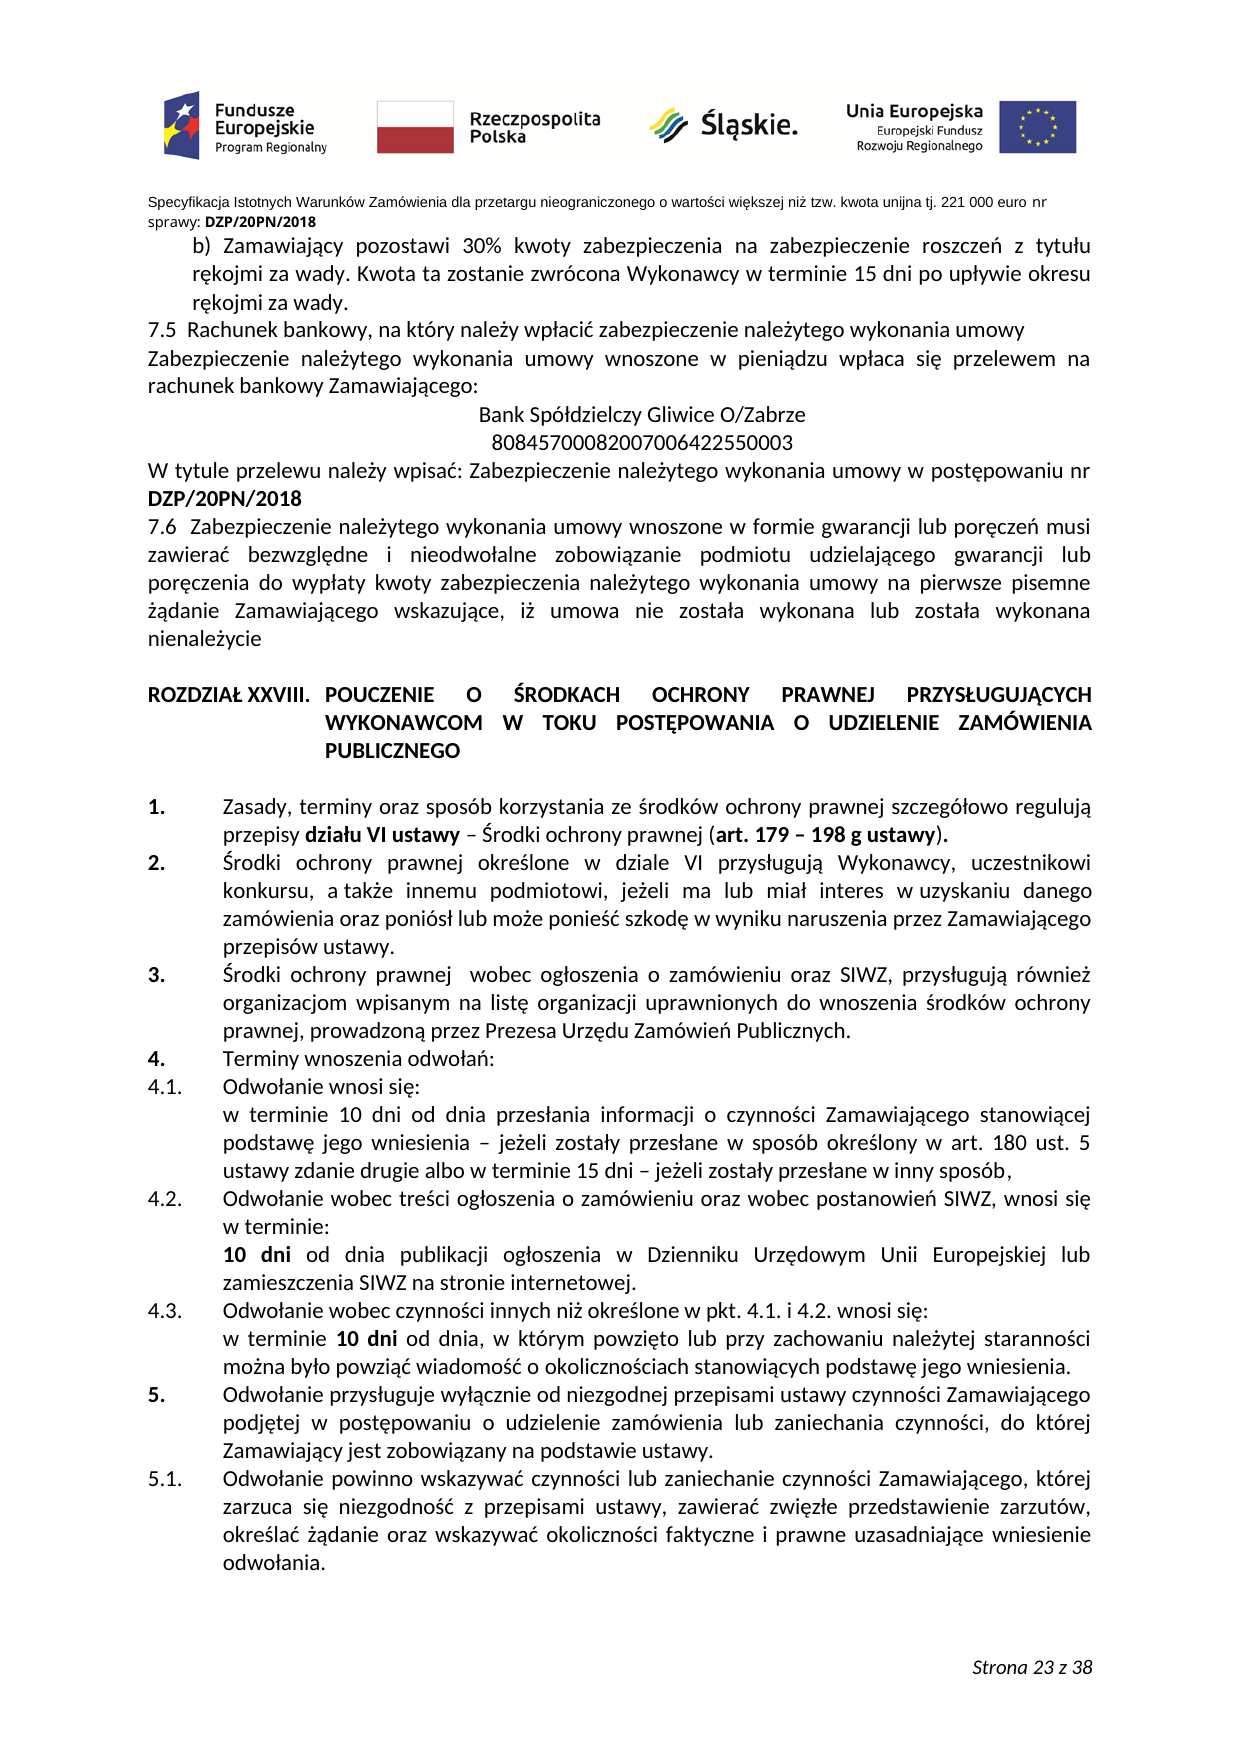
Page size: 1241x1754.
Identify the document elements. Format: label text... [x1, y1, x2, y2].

text W tytule przelewu należy wpisać: Zabezpieczenie należytego wykonania umowy w postępowaniu nr DZP/20PN/2018 [148, 456, 1092, 512]
text 7.6 Zabezpieczenie należytego wykonania umowy wnoszone w formie gwarancji lub poręczeń musi zawierać bezwzględne i nieodwołalne zobowiązanie podmiotu udzielającego gwarancji lub poręczenia do wypłaty kwoty zabezpieczenia należytego wykonania umowy na pierwsze pisemne żądanie Zamawiającego wskazujące, iż umowa nie została wykonana lub została wykonana nienależycie [148, 512, 1092, 652]
text w terminie 10 dni od dnia, w którym powzięto lub przy zachowaniu należytej staranności można było powziąć wiadomość o okolicznościach stanowiących podstawę jego wniesienia. [223, 1324, 1092, 1380]
text w terminie 10 dni od dnia przesłania informacji o czynności Zamawiającego stanowiącej podstawę jego wniesienia – jeżeli zostały przesłane w sposób określony w art. 180 ust. 5 ustawy zdanie drugie albo w terminie 15 dni – jeżeli zostały przesłane w inny sposób, [223, 1100, 1092, 1184]
text 10 dni od dnia publikacji ogłoszenia w Dzienniku Urzędowym Unii Europejskiej lub zamieszczenia SIWZ na stronie internetowej. [223, 1240, 1092, 1296]
list Terminy wnoszenia odwołań: [148, 1044, 1092, 1072]
text Zabezpieczenie należytego wykonania umowy wnoszone w pieniądzu wpłaca się przelewem na rachunek bankowy Zamawiającego: [148, 344, 1092, 400]
list Środki ochrony prawnej wobec ogłoszenia o zamówieniu oraz SIWZ, przysługują również organizacjom wpisanym na listę organizacji uprawnionych do wnoszenia środków ochrony prawnej, prowadzoną przez Prezesa Urzędu Zamówień Publicznych. [148, 960, 1092, 1044]
text 80845700082007006422550003 [192, 428, 1092, 456]
text 7.5 Rachunek bankowy, na który należy wpłacić zabezpieczenie należytego wykonania umowy [148, 316, 1092, 344]
list Środki ochrony prawnej określone w dziale VI przysługują Wykonawcy, uczestnikowi konkursu, a także innemu podmiotowi, jeżeli ma lub miał interes w uzyskaniu danego zamówienia oraz poniósł lub może ponieść szkodę w wyniku naruszenia przez Zamawiającego przepisów ustawy. [148, 848, 1092, 960]
text 4.1. Odwołanie wnosi się: [148, 1072, 1092, 1100]
list Odwołanie przysługuje wyłącznie od niezgodnej przepisami ustawy czynności Zamawiającego podjętej w postępowaniu o udzielenie zamówienia lub zaniechania czynności, do której Zamawiający jest zobowiązany na podstawie ustawy. [148, 1380, 1092, 1464]
text 4.2. Odwołanie wobec treści ogłoszenia o zamówieniu oraz wobec postanowień SIWZ, wnosi się w terminie: [148, 1184, 1092, 1240]
list Zasady, terminy oraz sposób korzystania ze środków ochrony prawnej szczegółowo regulują przepisy działu VI ustawy – Środki ochrony prawnej (art. 179 – 198 g ustawy). [148, 792, 1092, 848]
list Odwołanie powinno wskazywać czynności lub zaniechanie czynności Zamawiającego, której zarzuca się niezgodność z przepisami ustawy, zawierać zwięzłe przedstawienie zarzutów, określać żądanie oraz wskazywać okoliczności faktyczne i prawne uzasadniające wniesienie odwołania. [148, 1464, 1092, 1577]
text b) Zamawiający pozostawi 30% kwoty zabezpieczenia na zabezpieczenie roszczeń z tytułu rękojmi za wady. Kwota ta zostanie zwrócona Wykonawcy w terminie 15 dni po upływie okresu rękojmi za wady. [192, 232, 1092, 316]
text 4.3. Odwołanie wobec czynności innych niż określone w pkt. 4.1. i 4.2. wnosi się: [148, 1296, 1092, 1324]
text Bank Spółdzielczy Gliwice O/Zabrze [192, 400, 1092, 428]
text ROZDZIAŁ XXVIII. POUCZENIE O ŚRODKACH OCHRONY PRAWNEJ PRZYSŁUGUJĄCYCH WYKONAWCOM W TOKU POSTĘPOWANIA O UDZIELENIE ZAMÓWIENIA PUBLICZNEGO [148, 680, 1092, 764]
picture [147, 73, 1093, 175]
